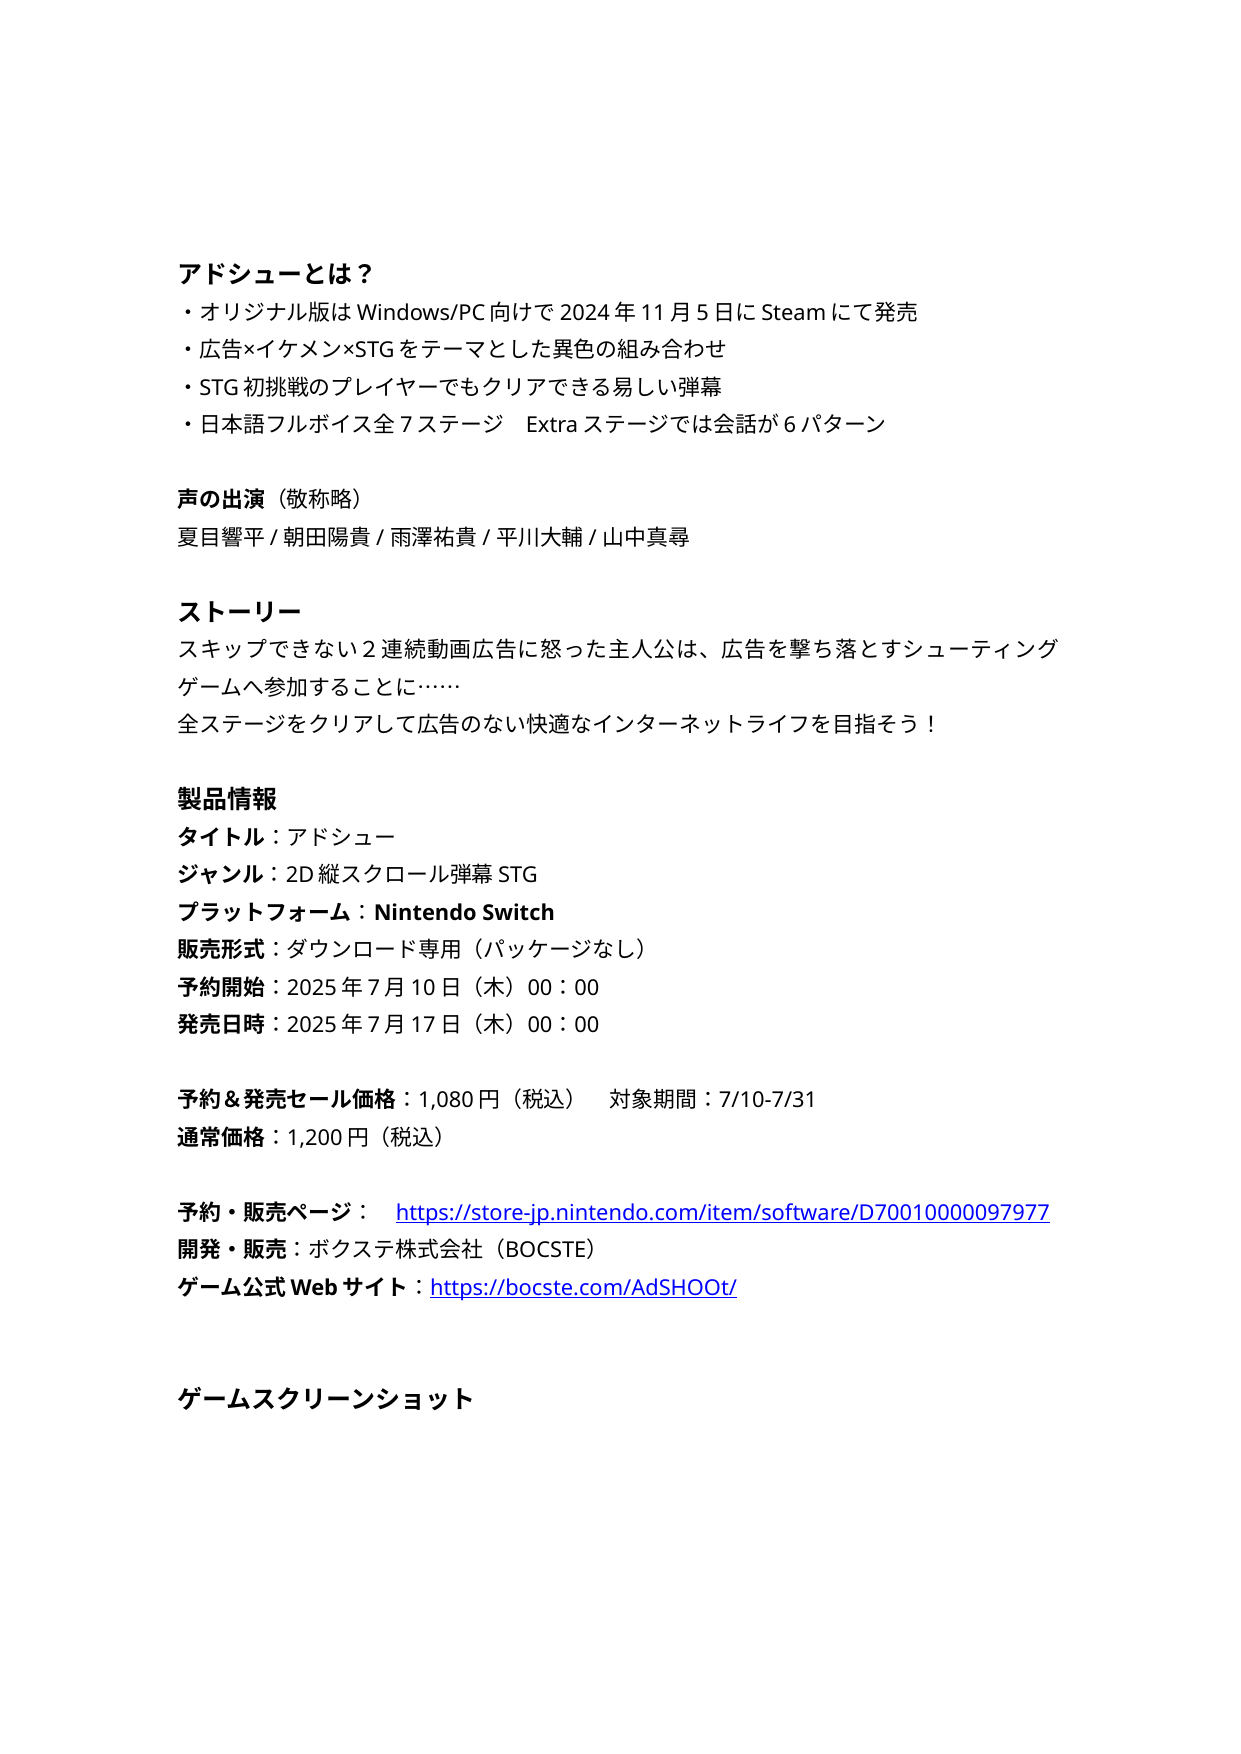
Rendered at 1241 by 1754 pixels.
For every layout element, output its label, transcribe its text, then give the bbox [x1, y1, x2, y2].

text 夏目響平 / 朝田陽貴 / 雨澤祐貴 / 平川大輔 / 山中真尋 [177, 517, 1063, 554]
text 予約開始：2025年7月10日（木）00：00 [177, 967, 1063, 1004]
text 通常価格：1,200円（税込） [177, 1117, 1063, 1154]
text ・オリジナル版はWindows/PC向けで2024年11月5日にSteamにて発売 [177, 292, 1063, 329]
text 全ステージをクリアして広告のない快適なインターネットライフを目指そう！ [177, 704, 1063, 742]
text 開発・販売：ボクステ株式会社（BOCSTE） [177, 1229, 1063, 1267]
text 発売日時：2025年7月17日（木）00：00 [177, 1004, 1063, 1042]
text プラットフォーム：Nintendo Switch [177, 892, 1063, 929]
text ・広告×イケメン×STGをテーマとした異色の組み合わせ [177, 329, 1063, 367]
text ゲーム公式Webサイト：https://bocste.com/AdSHOOt/ [177, 1267, 1063, 1304]
text 予約・販売ページ： https://store-jp.nintendo.com/item/software/D70010000097977 [177, 1192, 1063, 1229]
text タイトル：アドシュー [177, 817, 1063, 854]
text ・STG初挑戦のプレイヤーでもクリアできる易しい弾幕 [177, 367, 1063, 404]
text ストーリー [177, 592, 1063, 629]
text アドシューとは？ [177, 254, 1063, 292]
text ・日本語フルボイス全7ステージ Extraステージでは会話が6パターン [177, 404, 1063, 442]
text 予約＆発売セール価格：1,080円（税込） 対象期間：7/10-7/31 [177, 1079, 1063, 1117]
text スキップできない２連続動画広告に怒った主人公は、広告を撃ち落とすシューティングゲームへ参加することに…… [177, 629, 1063, 704]
text 声の出演（敬称略） [177, 479, 1063, 517]
text ゲームスクリーンショット [177, 1379, 1063, 1417]
text 販売形式：ダウンロード専用（パッケージなし） [177, 929, 1063, 967]
text ジャンル：2D縦スクロール弾幕STG [177, 854, 1063, 892]
text 製品情報 [177, 779, 1063, 817]
